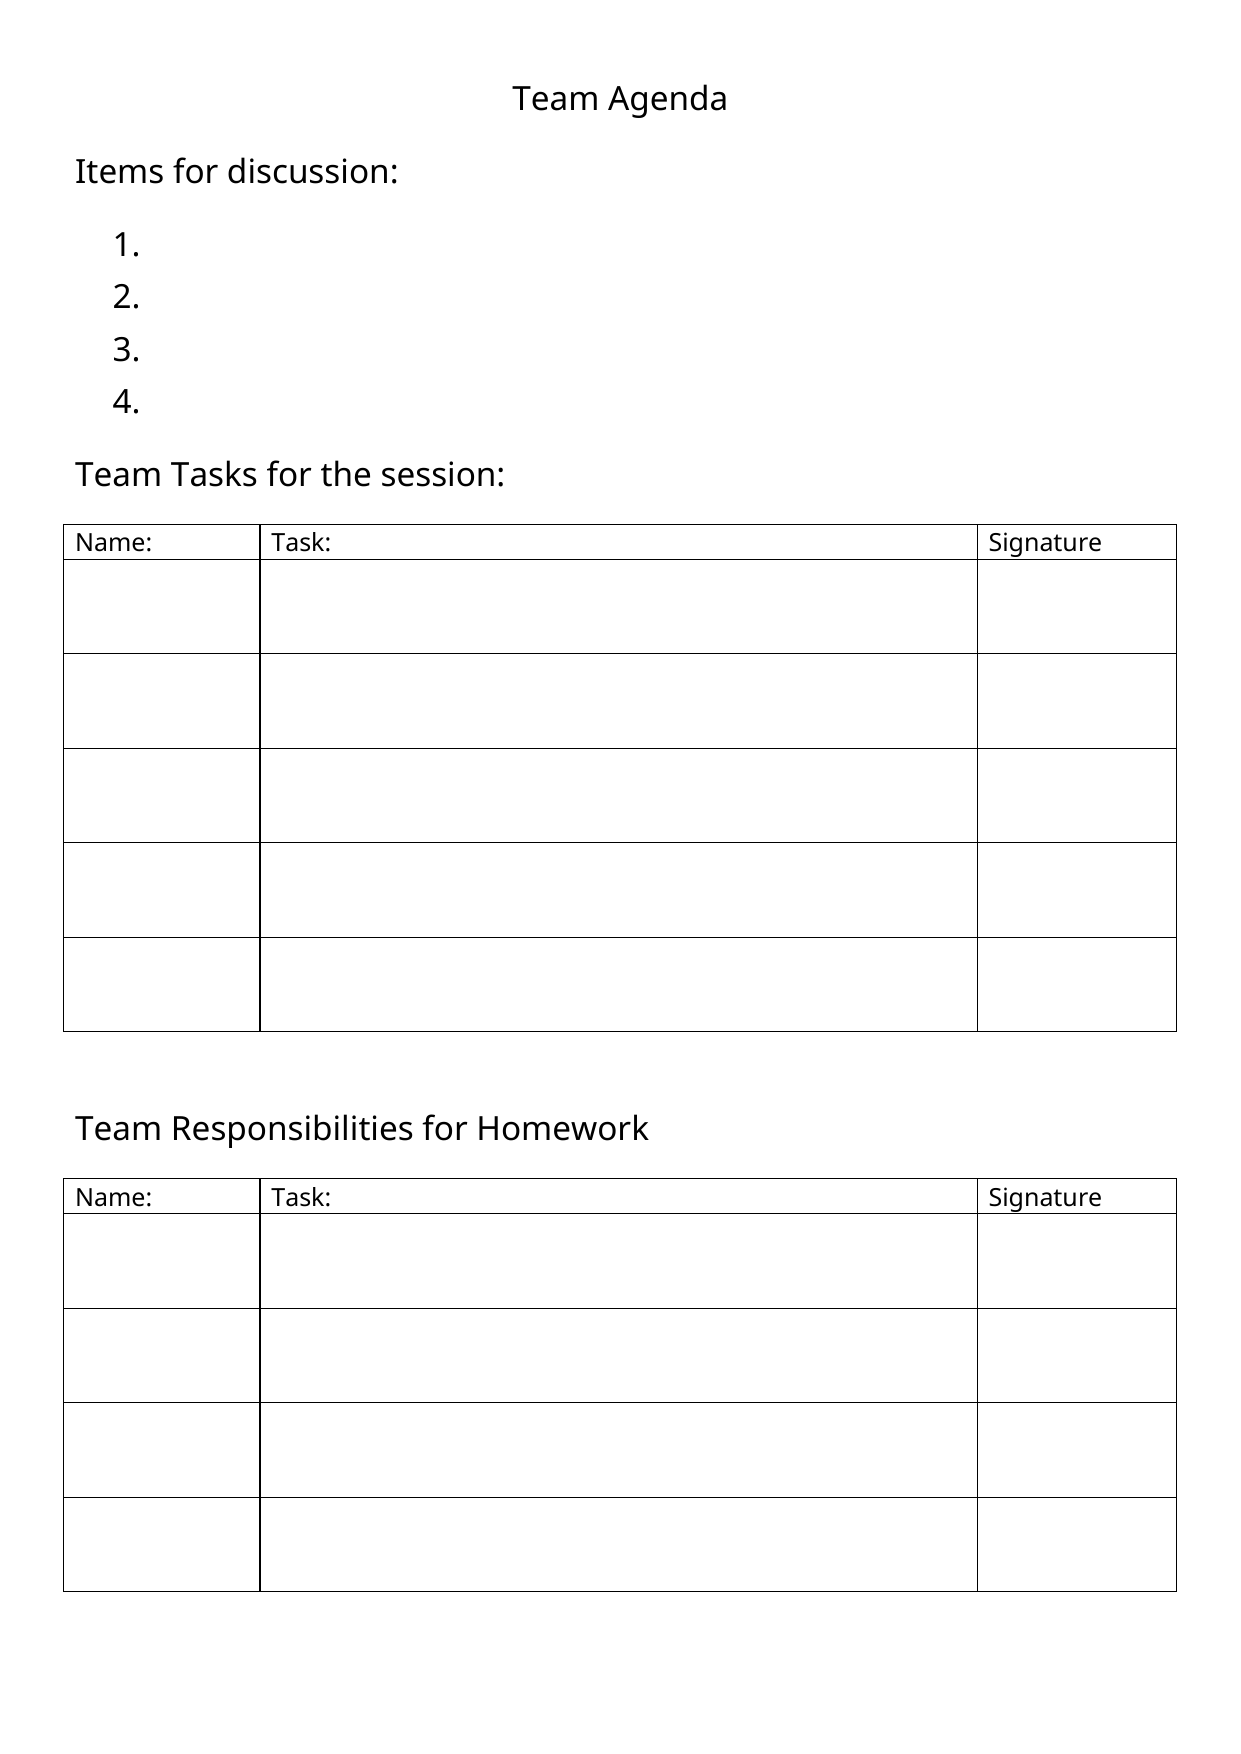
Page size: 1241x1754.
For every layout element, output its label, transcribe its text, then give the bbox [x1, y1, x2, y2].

table_cell [261, 1214, 977, 1308]
table_cell [978, 843, 1176, 937]
table_cell [978, 938, 1176, 1031]
table_cell [64, 1214, 259, 1308]
table_cell [261, 938, 977, 1031]
table_cell [978, 654, 1176, 748]
table_cell [64, 1309, 259, 1402]
text Team Responsibilities for Homework [75, 1105, 1165, 1151]
text Items for discussion: [75, 148, 1165, 193]
table_cell [64, 1403, 259, 1497]
table_cell [64, 843, 259, 937]
table_header Task: [261, 1179, 977, 1213]
table_cell [64, 938, 259, 1031]
table_cell [261, 654, 977, 748]
table_header Task: [261, 525, 977, 559]
table_cell [261, 749, 977, 842]
text Team Tasks for the session: [75, 451, 1165, 496]
table_header Name: [64, 525, 259, 559]
table_cell [978, 1309, 1176, 1402]
table_cell [978, 1403, 1176, 1497]
table_cell [261, 1403, 977, 1497]
table_cell [261, 843, 977, 937]
table_cell [261, 1309, 977, 1402]
table_header Signature [978, 525, 1176, 559]
table_cell [978, 560, 1176, 653]
table_cell [261, 560, 977, 653]
table_cell [64, 560, 259, 653]
table_cell [978, 1214, 1176, 1308]
table_cell [64, 654, 259, 748]
table_header Name: [64, 1179, 259, 1213]
text Team Agenda [75, 75, 1165, 120]
table_cell [978, 749, 1176, 842]
table_header Signature [978, 1179, 1176, 1213]
table_cell [64, 1498, 259, 1591]
table_cell [261, 1498, 977, 1591]
table_cell [978, 1498, 1176, 1591]
table_cell [64, 749, 259, 842]
